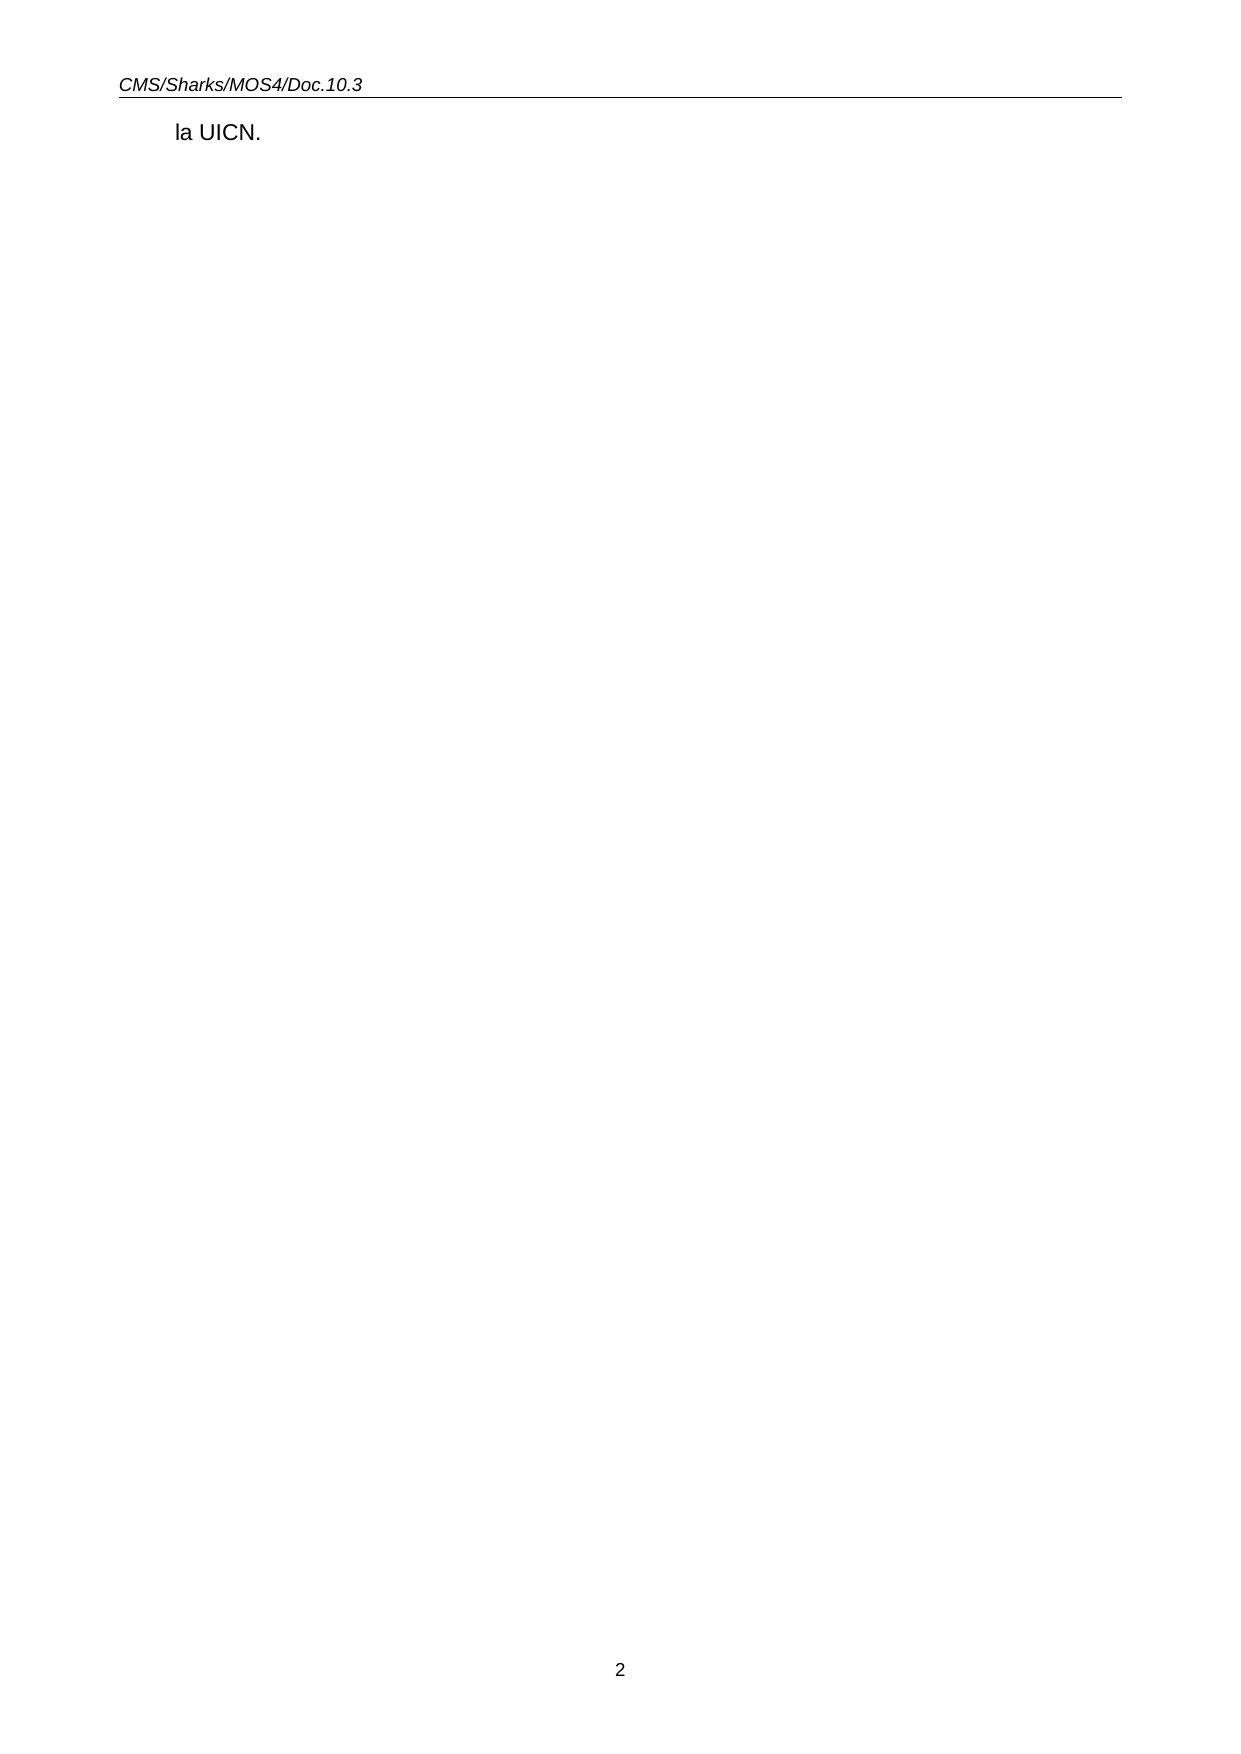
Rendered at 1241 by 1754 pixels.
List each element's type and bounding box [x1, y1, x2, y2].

list [118, 118, 1122, 145]
